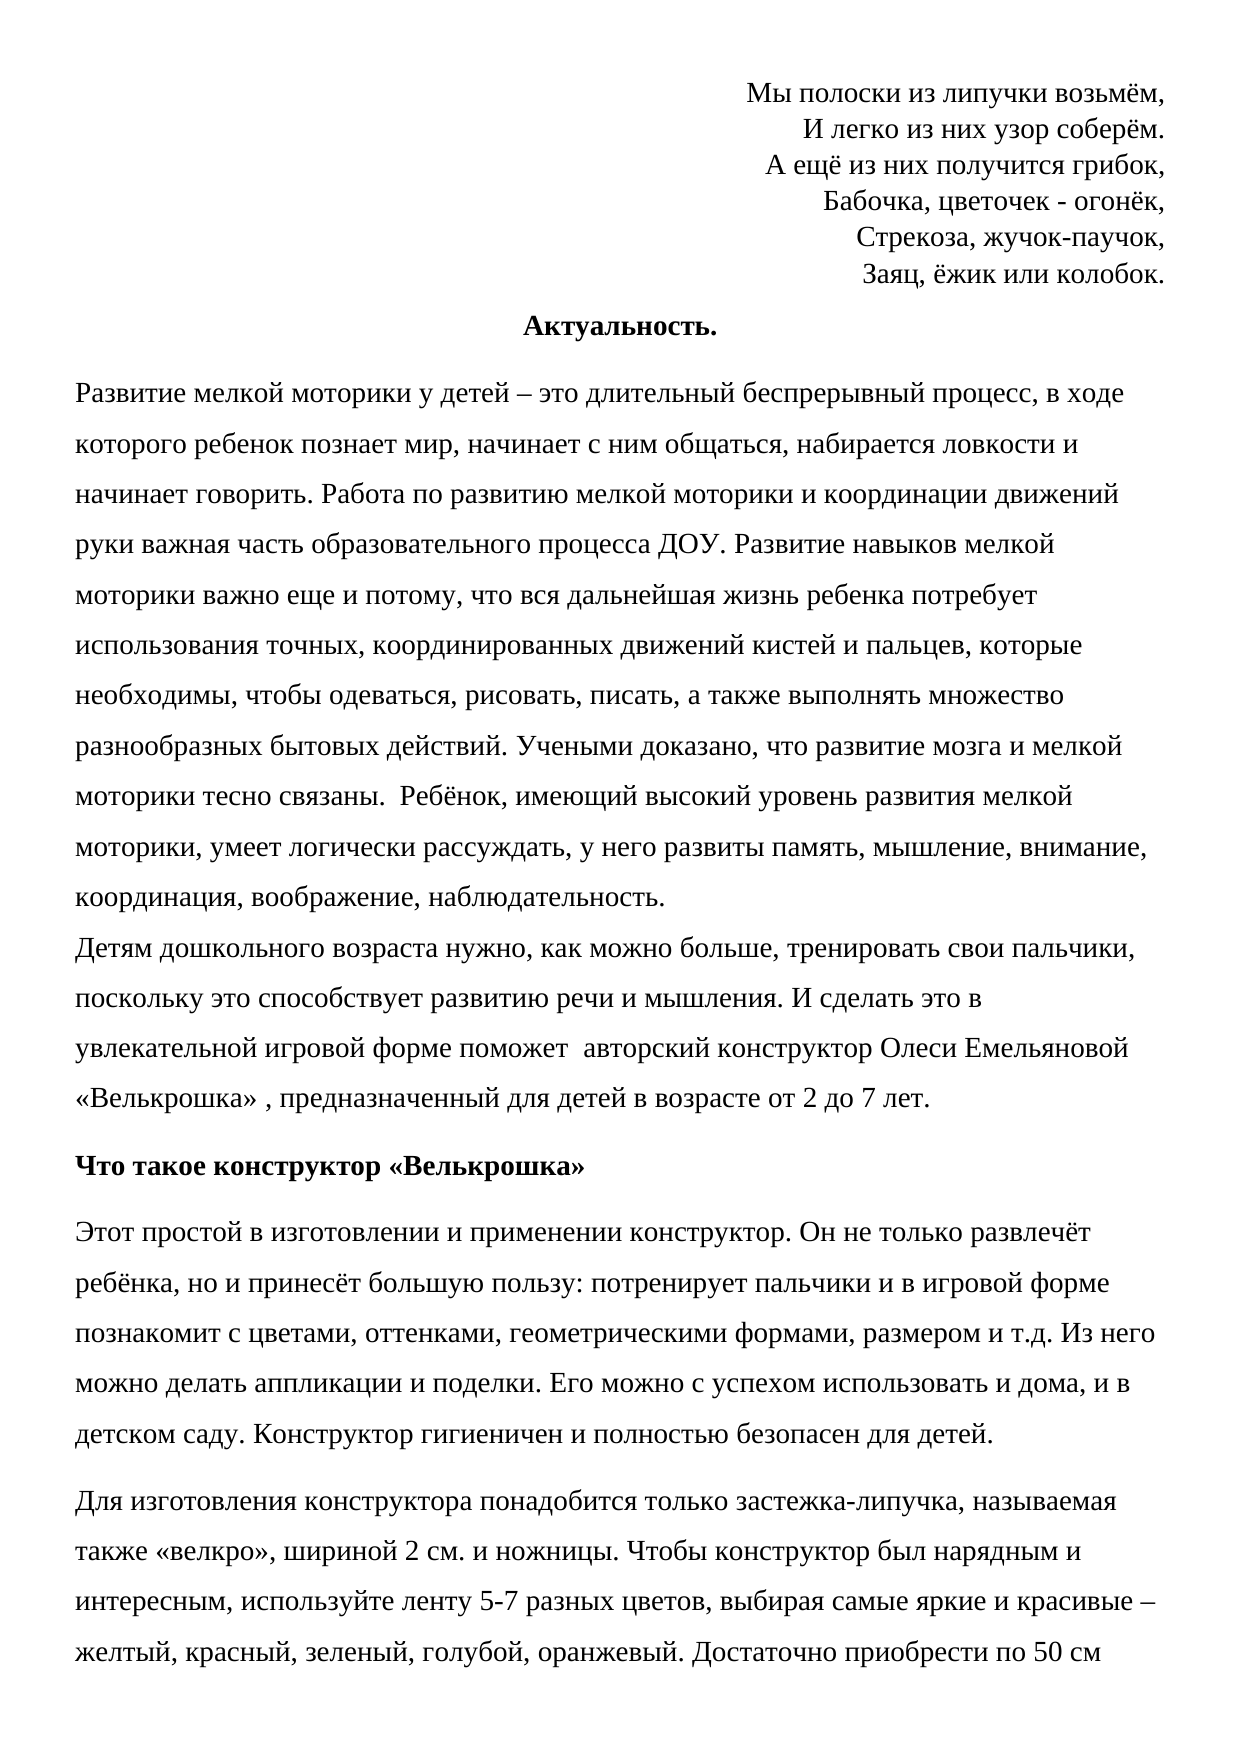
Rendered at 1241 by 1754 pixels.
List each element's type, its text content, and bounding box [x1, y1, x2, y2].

text Актуальность. [75, 308, 1165, 342]
text Детям дошкольного возраста нужно, как можно больше, тренировать свои пальчики, поскольку это способствует развитию речи и мышления. И сделать это в увлекательной игровой форме поможет авторский конструктор Олеси Емельяновой «Велькрошка» , предназначенный для детей в возрасте от 2 до 7 лет. [75, 930, 1165, 1114]
text Развитие мелкой моторики у детей – это длительный беспрерывный процесс, в ходе которого ребенок познает мир, начинает с ним общаться, набирается ловкости и начинает говорить. Работа по развитию мелкой моторики и координации движений руки важная часть образовательного процесса ДОУ. Развитие навыков мелкой моторики важно еще и потому, что вся дальнейшая жизнь ребенка потребует использования точных, координированных движений кистей и пальцев, которые необходимы, чтобы одеваться, рисовать, писать, а также выполнять множество разнообразных бытовых действий. Учеными доказано, что развитие мозга и мелкой моторики тесно связаны. Ребёнок, имеющий высокий уровень развития мелкой моторики, умеет логически рассуждать, у него развиты память, мышление, внимание, координация, воображение, наблюдательность. [75, 376, 1165, 913]
text Что такое конструктор «Велькрошка» [75, 1148, 1165, 1181]
text Этот простой в изготовлении и применении конструктор. Он не только развлечёт ребёнка, но и принесёт большую пользу: потренирует пальчики и в игровой форме познакомит с цветами, оттенками, геометрическими формами, размером и т.д. Из него можно делать аппликации и поделки. Его можно с успехом использовать и дома, и в детском саду. Конструктор гигиеничен и полностью безопасен для детей. [75, 1214, 1165, 1449]
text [75, 1483, 1165, 1667]
text Мы полоски из липучки возьмём, И легко из них узор соберём. А ещё из них получится грибок, Бабочка, цветочек - огонёк, Стрекоза, жучок-паучок, Заяц, ёжик или колобок. [75, 75, 1165, 289]
